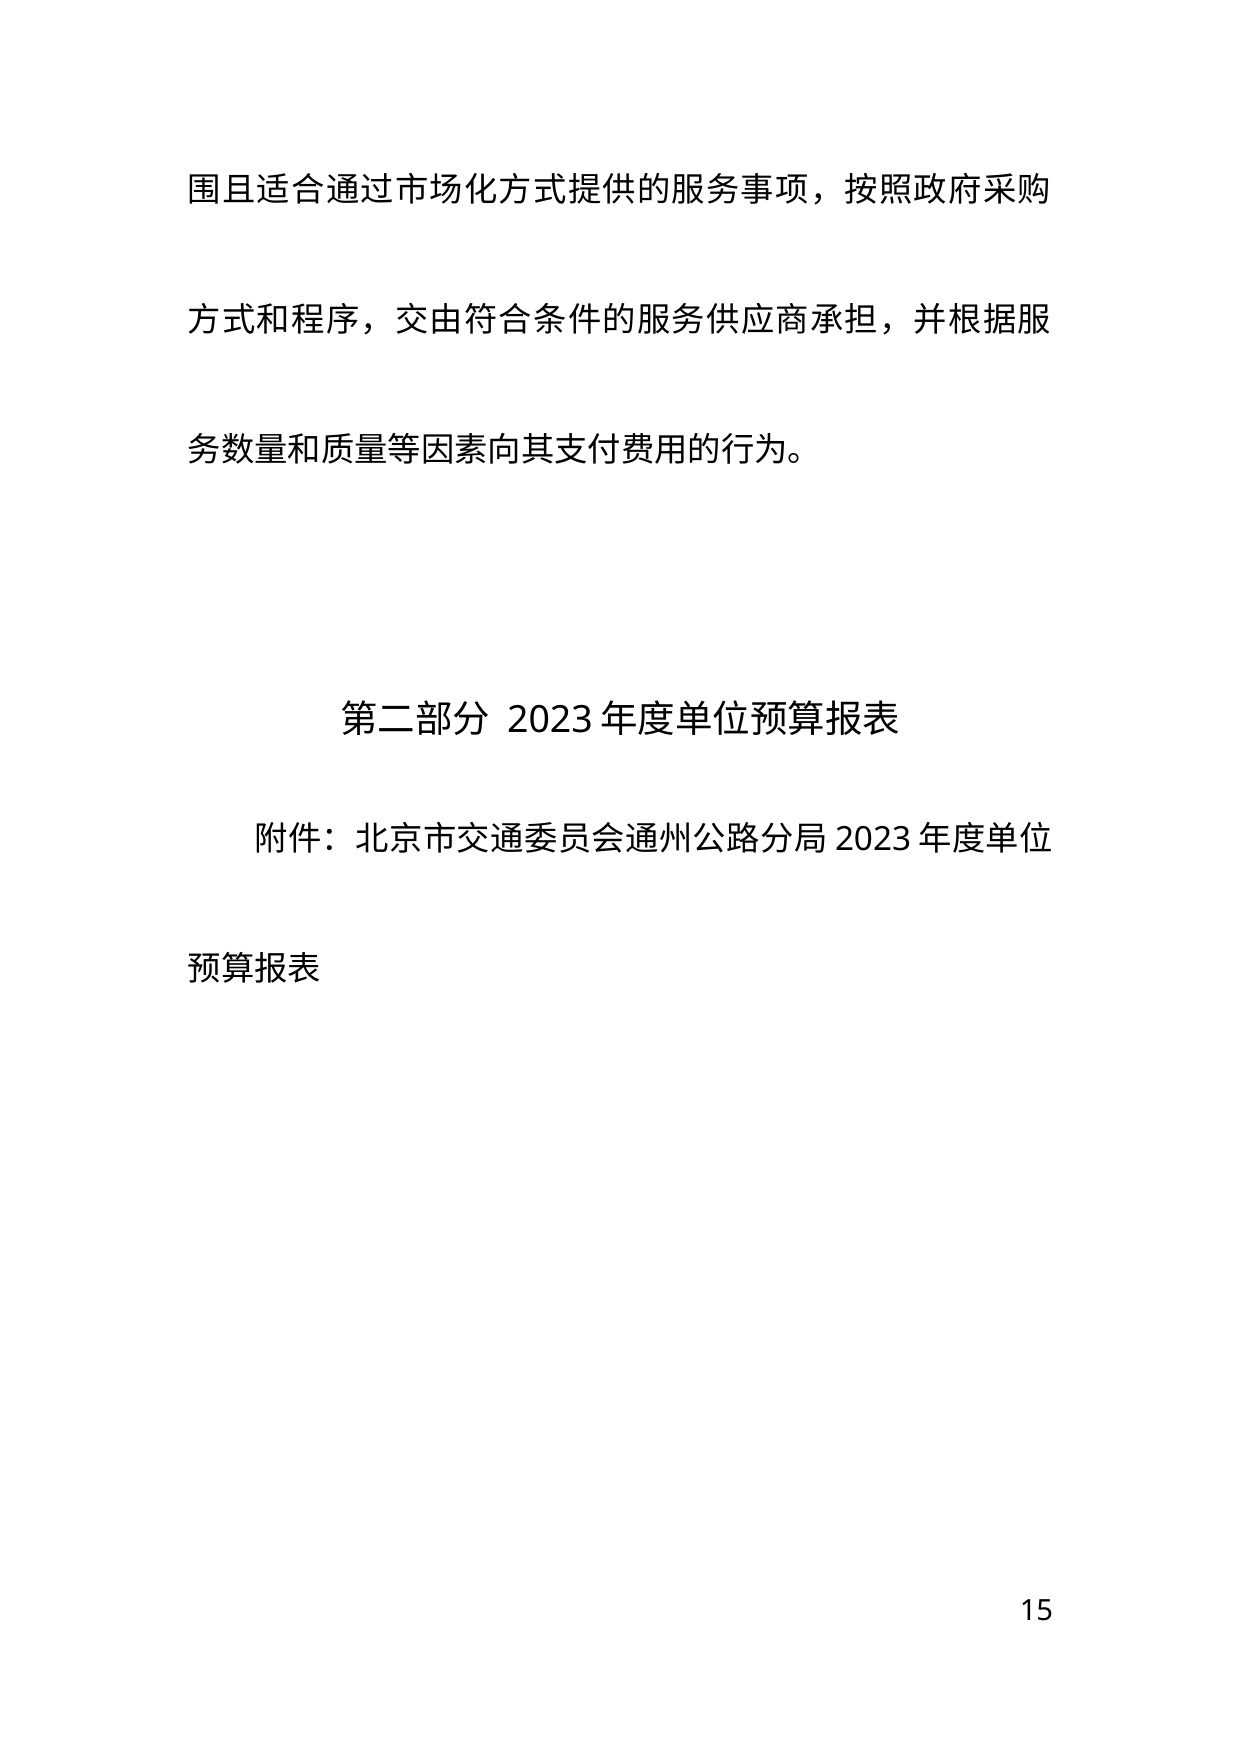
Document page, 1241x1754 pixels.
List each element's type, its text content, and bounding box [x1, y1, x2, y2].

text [187, 155, 1053, 480]
text 第二部分 2023年度单位预算报表 [187, 684, 1053, 749]
text 附件：北京市交通委员会通州公路分局2023年度单位预算报表 [187, 803, 1053, 998]
